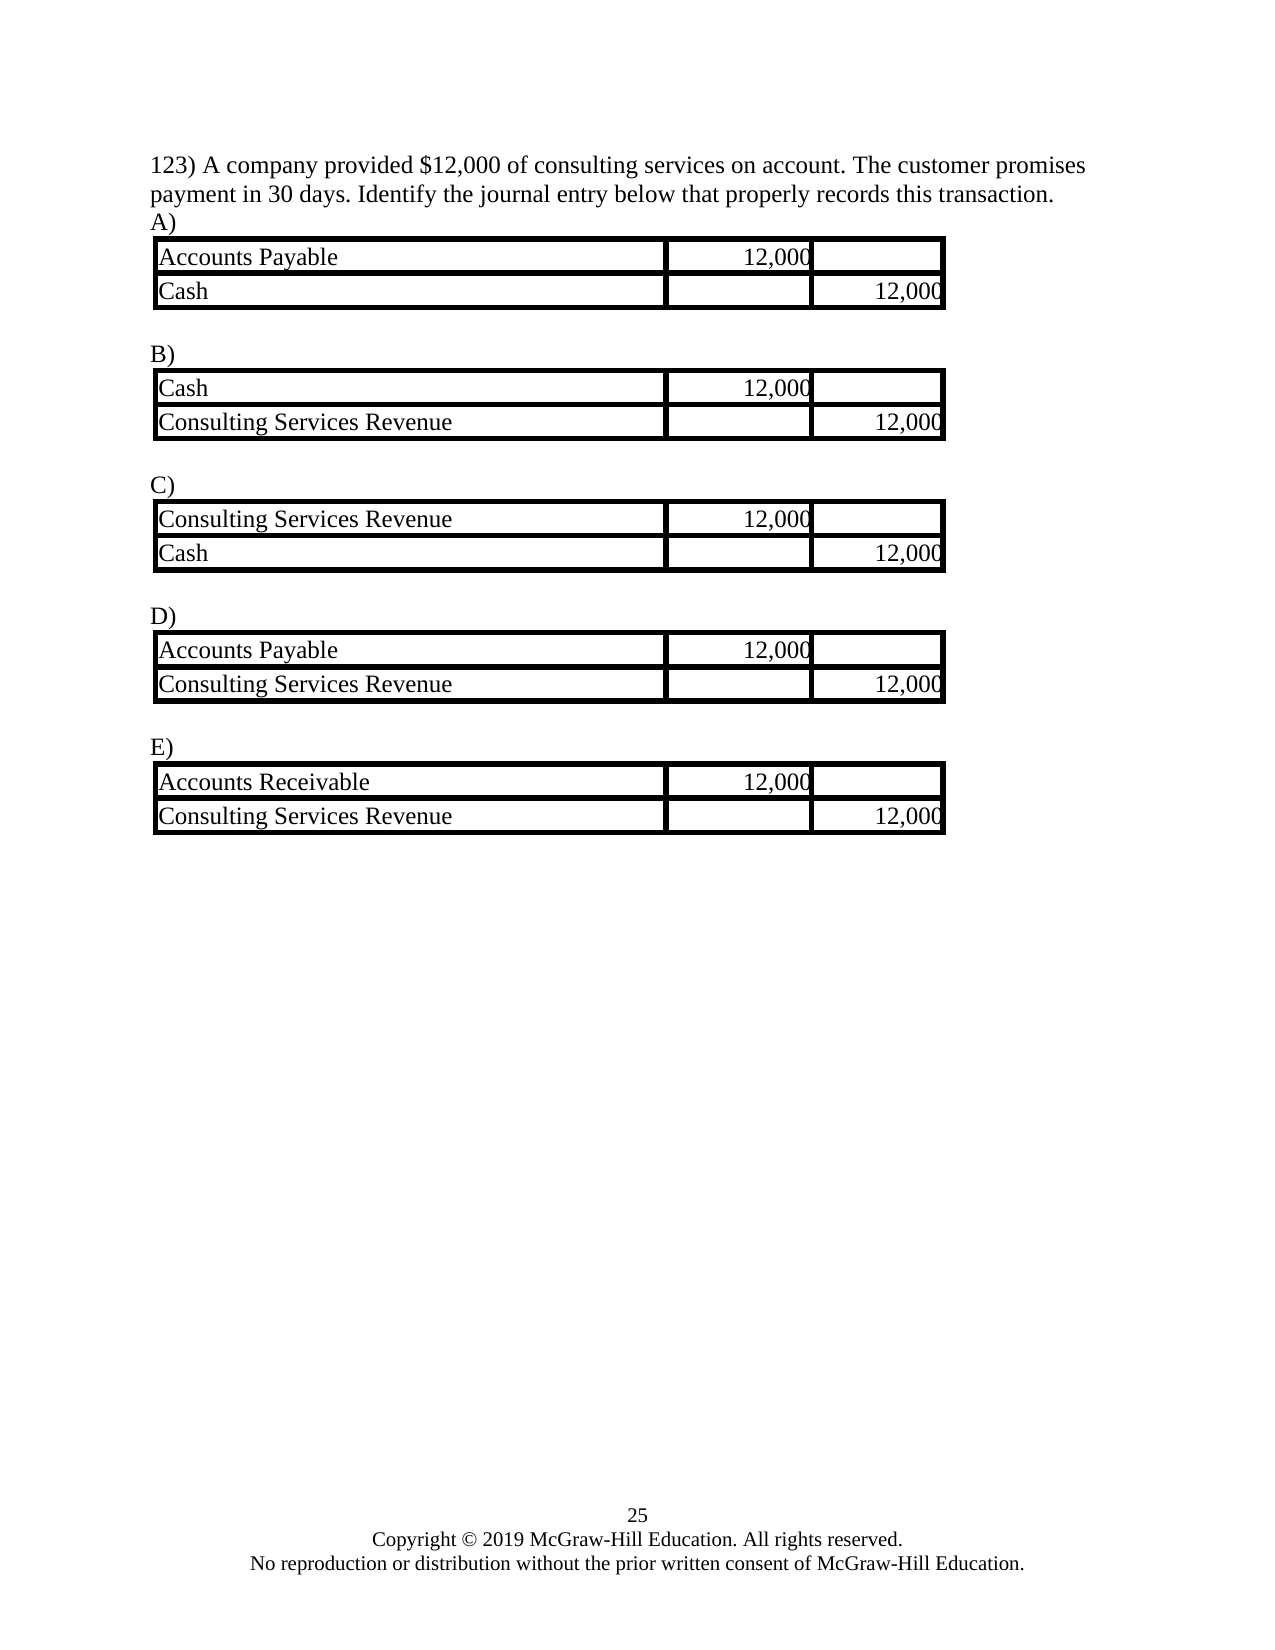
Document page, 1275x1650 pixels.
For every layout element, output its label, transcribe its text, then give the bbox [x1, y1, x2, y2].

text 123) A company provided $12,000 of consulting services on account. The customer promises payment in 30 days. Identify the journal entry below that properly records this transaction. [150, 150, 1125, 207]
text B) [150, 339, 1125, 367]
table_cell [669, 538, 809, 567]
table_header Accounts Payable [158, 242, 663, 270]
table_header 12,000 [669, 767, 809, 795]
table_header 12,000 [669, 635, 809, 664]
table_cell Consulting Services Revenue [158, 801, 663, 829]
table_header [814, 504, 940, 533]
table_cell [669, 276, 809, 304]
table_header [814, 635, 940, 664]
table_header 12,000 [669, 504, 809, 533]
text D) [150, 601, 1125, 630]
table_cell 12,000 [814, 801, 940, 829]
table_cell 12,000 [814, 670, 940, 698]
table_header 12,000 [669, 373, 809, 402]
text A) [150, 207, 1125, 236]
table_cell Consulting Services Revenue [158, 407, 663, 436]
text E) [150, 732, 1125, 761]
table_header Accounts Payable [158, 635, 663, 664]
table_header Consulting Services Revenue [158, 504, 663, 533]
table_cell 12,000 [814, 407, 940, 436]
table_cell Consulting Services Revenue [158, 670, 663, 698]
table_cell Cash [158, 276, 663, 304]
table_cell [669, 670, 809, 698]
table_header [814, 242, 940, 270]
table_cell Cash [158, 538, 663, 567]
text C) [150, 470, 1125, 499]
table_cell 12,000 [814, 276, 940, 304]
table_header Accounts Receivable [158, 767, 663, 795]
table_header [814, 373, 940, 402]
table_header 12,000 [669, 242, 809, 270]
table_cell 12,000 [814, 538, 940, 567]
table_cell [669, 407, 809, 436]
table_header Cash [158, 373, 663, 402]
table_header [814, 767, 940, 795]
table_cell [669, 801, 809, 829]
